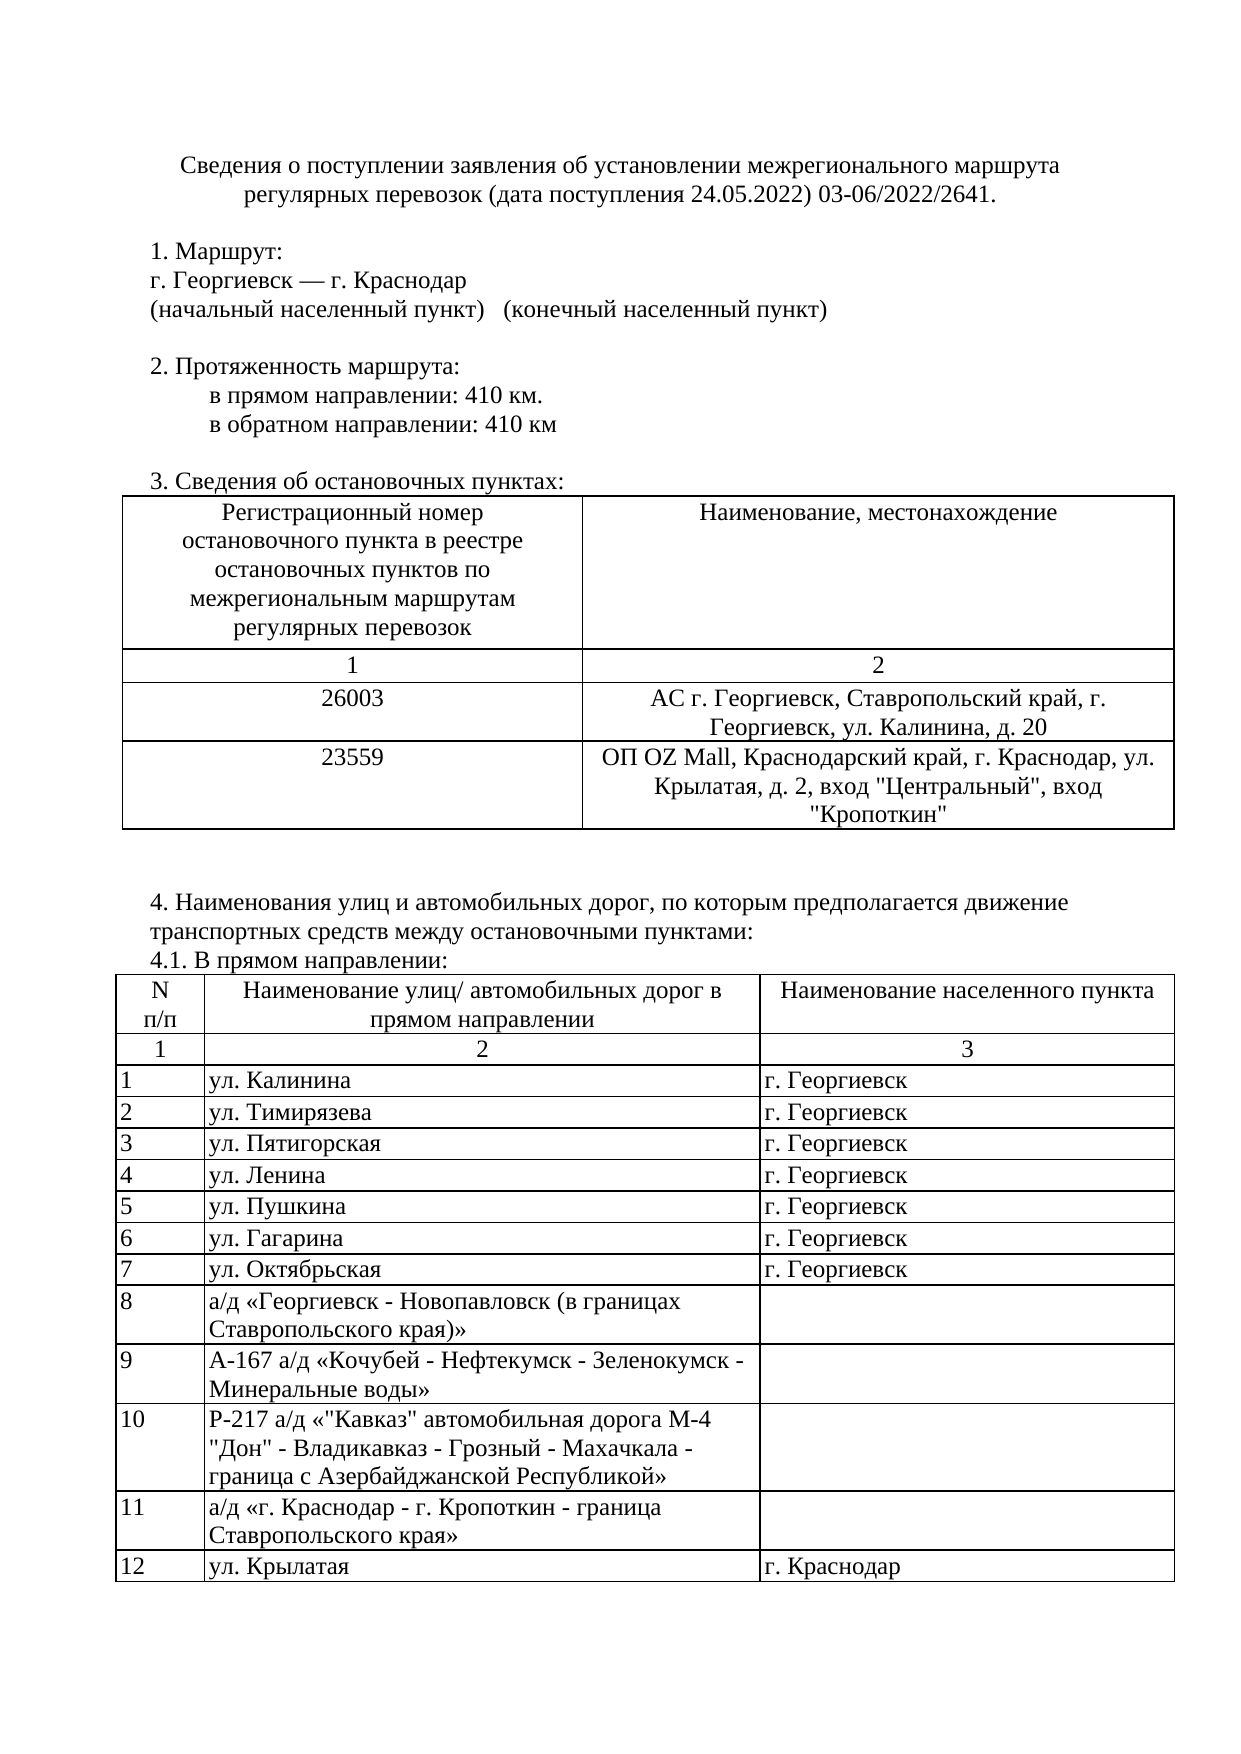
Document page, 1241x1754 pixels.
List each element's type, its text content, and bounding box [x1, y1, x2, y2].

table_cell ул. Тимирязева [205, 1097, 759, 1127]
table_cell 4 [117, 1160, 204, 1190]
table_cell ул. Пятигорская [205, 1129, 759, 1158]
table_cell 5 [117, 1192, 204, 1221]
table_cell 3 [761, 1034, 1174, 1064]
table_cell [761, 1345, 1174, 1402]
table_cell 10 [117, 1404, 204, 1490]
text (начальный населенный пункт) (конечный населенный пункт) [150, 294, 1090, 322]
table_cell 11 [117, 1492, 204, 1549]
table_cell 7 [117, 1255, 204, 1284]
text 3. Сведения об остановочных пунктах: [150, 466, 1090, 495]
text Сведения о поступлении заявления об установлении межрегионального маршрута регулярных перевозок (дата поступления 24.05.2022) 03-06/2022/2641. [150, 150, 1090, 207]
table_cell ул. Пушкина [205, 1192, 759, 1221]
table_cell 2 [117, 1097, 204, 1127]
table_cell 23559 [123, 742, 582, 828]
table_cell г. Георгиевск [761, 1255, 1174, 1284]
table_cell 2 [583, 650, 1173, 681]
table_cell ОП OZ Mall, Краснодарский край, г. Краснодар, ул. Крылатая, д. 2, вход "Центральный", вход "Кропоткин" [583, 742, 1173, 828]
table_cell 8 [117, 1286, 204, 1343]
text 1. Маршрут: [150, 236, 1090, 265]
table_cell [761, 1492, 1174, 1549]
table_cell а/д «Георгиевск - Новопавловск (в границах Ставропольского края)» [205, 1286, 759, 1343]
table_cell г. Георгиевск [761, 1192, 1174, 1221]
table_cell 2 [205, 1034, 759, 1064]
table_cell А-167 а/д «Кочубей - Нефтекумск - Зеленокумск - Минеральные воды» [205, 1345, 759, 1402]
table_cell 1 [117, 1066, 204, 1096]
table_header Регистрационный номер остановочного пункта в реестре остановочных пунктов по межрегиональным маршрутам регулярных перевозок [123, 497, 582, 648]
table_cell г. Георгиевск [761, 1160, 1174, 1190]
table_cell [761, 1404, 1174, 1490]
table_cell 9 [117, 1345, 204, 1402]
table_cell ул. Калинина [205, 1066, 759, 1096]
table_header Наименование населенного пункта [761, 975, 1174, 1033]
table_cell ул. Октябрьская [205, 1255, 759, 1284]
table_cell 6 [117, 1223, 204, 1253]
text в обратном направлении: 410 км [150, 409, 1090, 437]
text г. Георгиевск — г. Краснодар [150, 265, 1090, 294]
table_cell Р-217 а/д «"Кавказ" автомобильная дорога М-4 "Дон" - Владикавказ - Грозный - Махачкала - граница с Азербайджанской Республикой» [205, 1404, 759, 1490]
table_cell 3 [117, 1129, 204, 1158]
table_cell ул. Ленина [205, 1160, 759, 1190]
text 4. Наименования улиц и автомобильных дорог, по которым предполагается движение транспортных средств между остановочными пунктами: [150, 887, 1090, 945]
table_header Наименование, местонахождение [583, 497, 1173, 648]
table_cell г. Краснодар [761, 1551, 1174, 1581]
text 4.1. В прямом направлении: [150, 945, 1090, 973]
table_header N п/п [117, 975, 204, 1033]
table_cell ул. Крылатая [205, 1551, 759, 1581]
table_cell г. Георгиевск [761, 1129, 1174, 1158]
table_cell АС г. Георгиевск, Ставропольский край, г. Георгиевск, ул. Калинина, д. 20 [583, 683, 1173, 740]
table_cell [761, 1286, 1174, 1343]
table_cell 1 [123, 650, 582, 681]
table_cell г. Георгиевск [761, 1066, 1174, 1096]
text в прямом направлении: 410 км. [150, 380, 1090, 409]
text 2. Протяженность маршрута: [150, 351, 1090, 380]
table_cell г. Георгиевск [761, 1223, 1174, 1253]
table_cell г. Георгиевск [761, 1097, 1174, 1127]
table_cell 26003 [123, 683, 582, 740]
table_cell 1 [117, 1034, 204, 1064]
table_cell а/д «г. Краснодар - г. Кропоткин - граница Ставропольского края» [205, 1492, 759, 1549]
table_header Наименование улиц/ автомобильных дорог в прямом направлении [205, 975, 759, 1033]
table_cell ул. Гагарина [205, 1223, 759, 1253]
table_cell 12 [117, 1551, 204, 1581]
